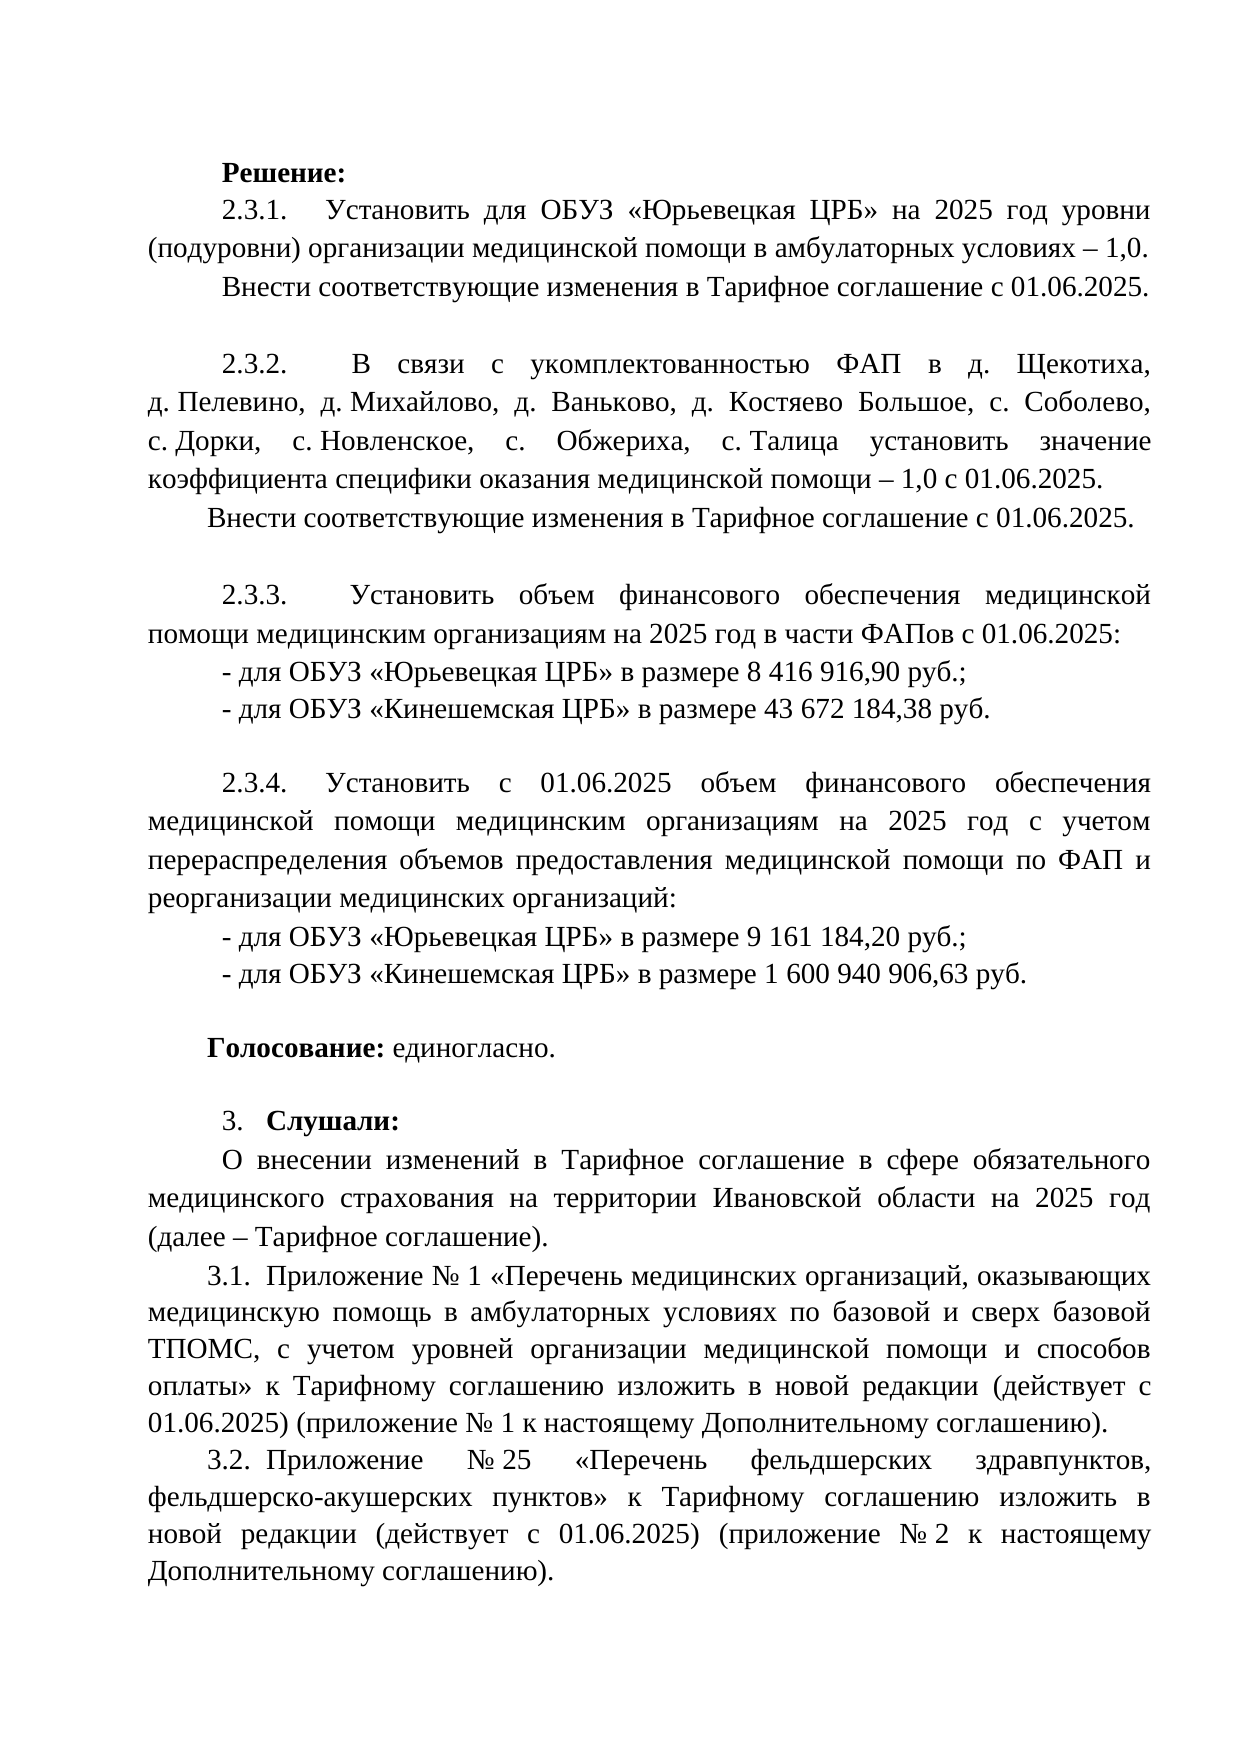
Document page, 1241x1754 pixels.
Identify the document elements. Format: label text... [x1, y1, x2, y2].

list - для ОБУЗ «Юрьевецкая ЦРБ» в размере 8 416 916,90 руб.; [222, 654, 1152, 688]
list Установить объем финансового обеспечения медицинской помощи медицинским организациям на 2025 год в части ФАПов с 01.06.2025: [148, 577, 1152, 649]
list - для ОБУЗ «Юрьевецкая ЦРБ» в размере 9 161 184,20 руб.; [148, 919, 1152, 953]
list О внесении изменений в Тарифное соглашение в сфере обязательного медицинского страхования на территории Ивановской области на 2025 год (далее – Тарифное соглашение). [148, 1142, 1152, 1253]
list Внести соответствующие изменения в Тарифное соглашение с 01.06.2025. [148, 269, 1152, 302]
list Приложение № 1 «Перечень медицинских организаций, оказывающих медицинскую помощь в амбулаторных условиях по базовой и сверх базовой ТПОМС, с учетом уровней организации медицинской помощи и способов оплаты» к Тарифному соглашению изложить в новой редакции (действует с 01.06.2025) (приложение № 1 к настоящему Дополнительному соглашению). [148, 1258, 1152, 1439]
list Слушали: [148, 1103, 1152, 1137]
list Установить с 01.06.2025 объем финансового обеспечения медицинской помощи медицинским организациям на 2025 год с учетом перераспределения объемов предоставления медицинской помощи по ФАП и реорганизации медицинских организаций: [148, 765, 1152, 914]
list Голосование: единогласно. [207, 1030, 1152, 1063]
list Внести соответствующие изменения в Тарифное соглашение с 01.06.2025. [148, 500, 1152, 534]
list - для ОБУЗ «Кинешемская ЦРБ» в размере 1 600 940 906,63 руб. [148, 956, 1152, 989]
list Приложение № 25 «Перечень фельдшерских здравпунктов, фельдшерско-акушерских пунктов» к Тарифному соглашению изложить в новой редакции (действует с 01.06.2025) (приложение № 2 к настоящему Дополнительному соглашению). [148, 1442, 1152, 1586]
list Решение: [148, 155, 1152, 188]
list В связи с укомплектованностью ФАП в д. Щекотиха, д. Пелевино, д. Михайлово, д. Ваньково, д. Костяево Большое, с. Соболево, с. Дорки, с. Новленское, с. Обжериха, с. Талица установить значение коэффициента специфики оказания медицинской помощи – 1,0 с 01.06.2025. [148, 346, 1152, 495]
list - для ОБУЗ «Кинешемская ЦРБ» в размере 43 672 184,38 руб. [222, 691, 1152, 725]
list Установить для ОБУЗ «Юрьевецкая ЦРБ» на 2025 год уровни (подуровни) организации медицинской помощи в амбулаторных условиях – 1,0. [148, 192, 1152, 264]
